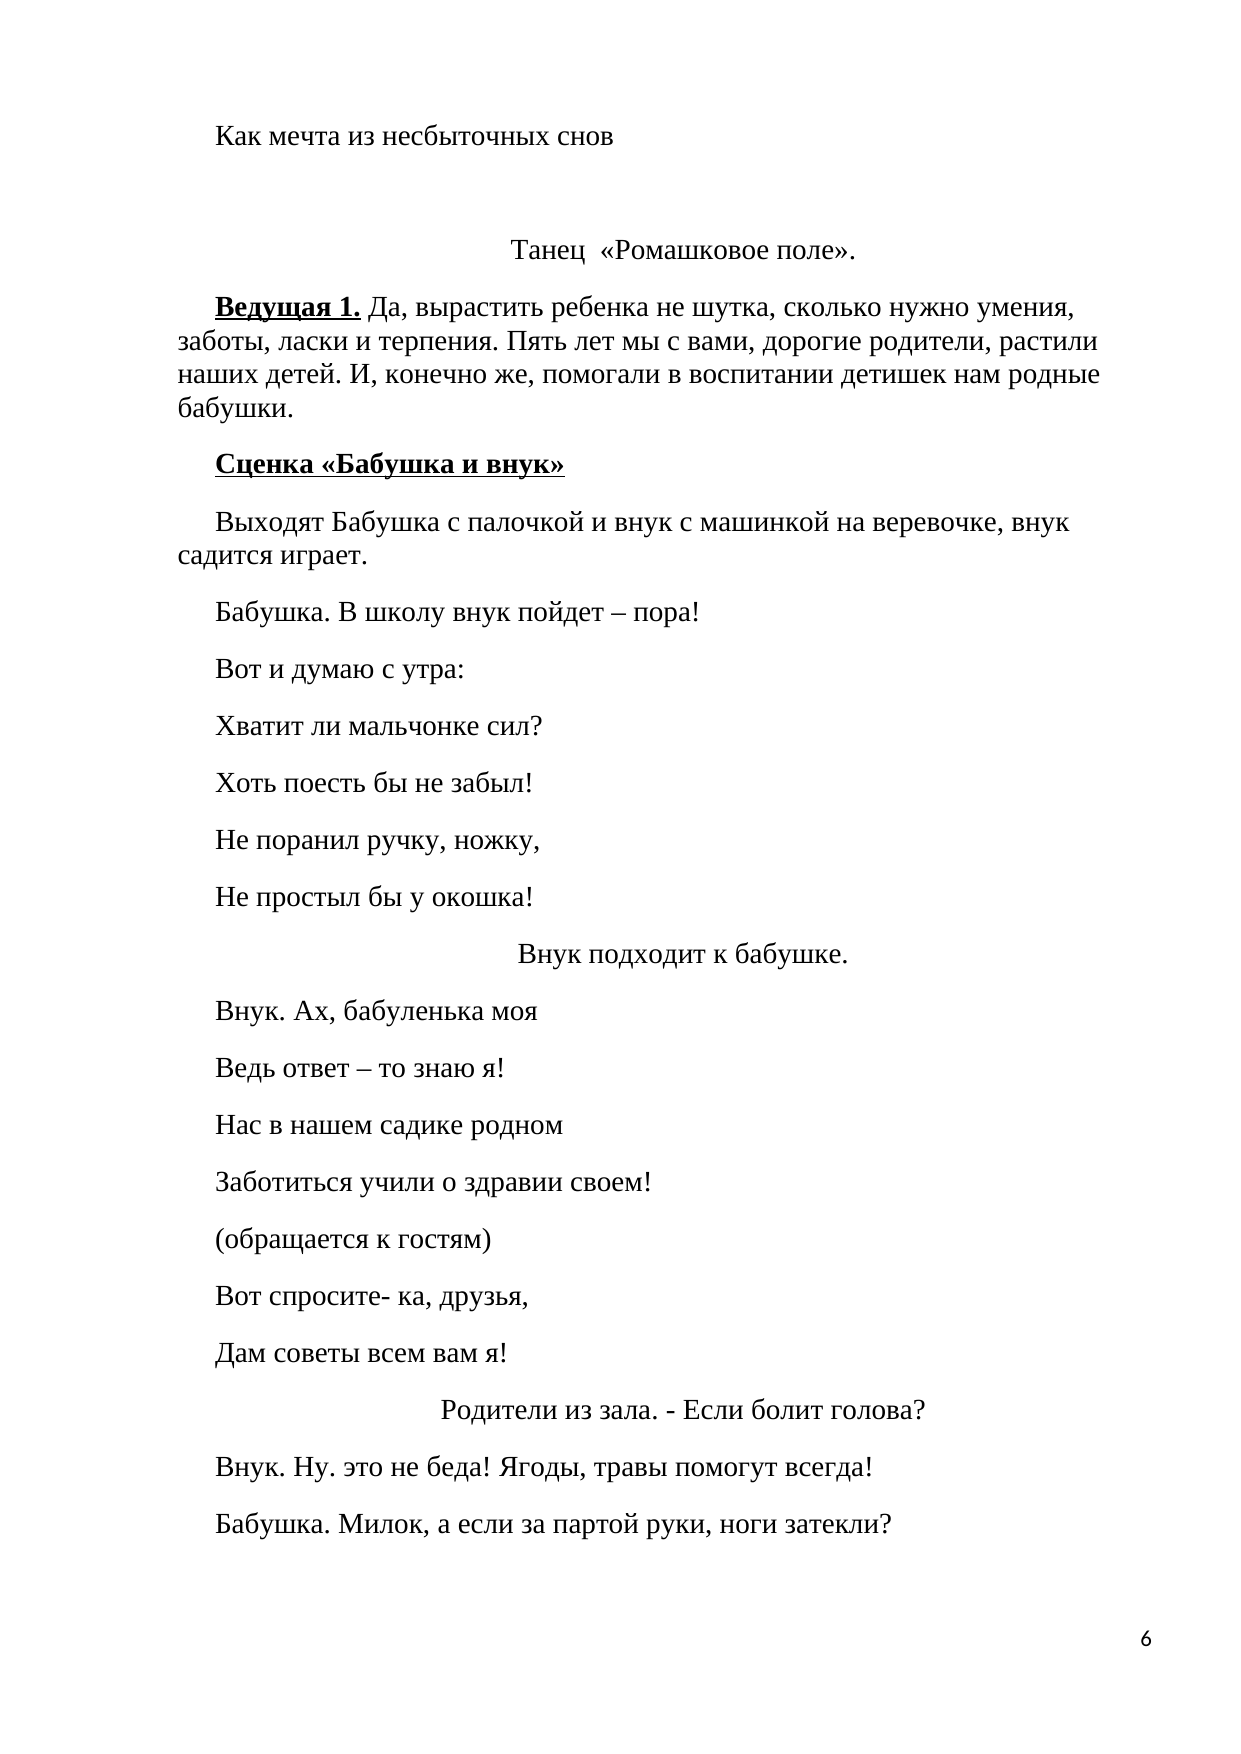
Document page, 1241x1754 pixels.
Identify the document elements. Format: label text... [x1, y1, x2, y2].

text Как мечта из несбыточных снов [177, 118, 1152, 152]
text Не простыл бы у окошка! [177, 879, 1152, 913]
text Вот и думаю с утра: [177, 651, 1152, 685]
text Вот спросите- ка, друзья, [177, 1278, 1152, 1311]
text Внук подходит к бабушке. [177, 936, 1152, 969]
text Выходят Бабушка с палочкой и внук с машинкой на веревочке, внук садится играет. [177, 504, 1152, 571]
text Не поранил ручку, ножку, [177, 822, 1152, 856]
text Хватит ли мальчонке сил? [177, 708, 1152, 742]
text Танец «Ромашковое поле». [177, 232, 1152, 266]
text Заботиться учили о здравии своем! [177, 1164, 1152, 1197]
text (обращается к гостям) [177, 1221, 1152, 1254]
text Хоть поесть бы не забыл! [177, 765, 1152, 799]
text Родители из зала. - Если болит голова? [177, 1392, 1152, 1425]
text Бабушка. Милок, а если за партой руки, ноги затекли? [177, 1506, 1152, 1539]
text Нас в нашем садике родном [177, 1107, 1152, 1141]
text Сценка «Бабушка и внук» [177, 447, 1152, 480]
text Внук. Ах, бабуленька моя [177, 993, 1152, 1027]
text Внук. Ну. это не беда! Ягоды, травы помогут всегда! [177, 1449, 1152, 1482]
text Бабушка. В школу внук пойдет – пора! [177, 594, 1152, 628]
text Ведь ответ – то знаю я! [177, 1050, 1152, 1083]
text Ведущая 1. Да, вырастить ребенка не шутка, сколько нужно умения, заботы, ласки и терпения. Пять лет мы с вами, дорогие родители, растили наших детей. И, конечно же, помогали в воспитании детишек нам родные бабушки. [177, 289, 1152, 423]
text Дам советы всем вам я! [177, 1335, 1152, 1368]
